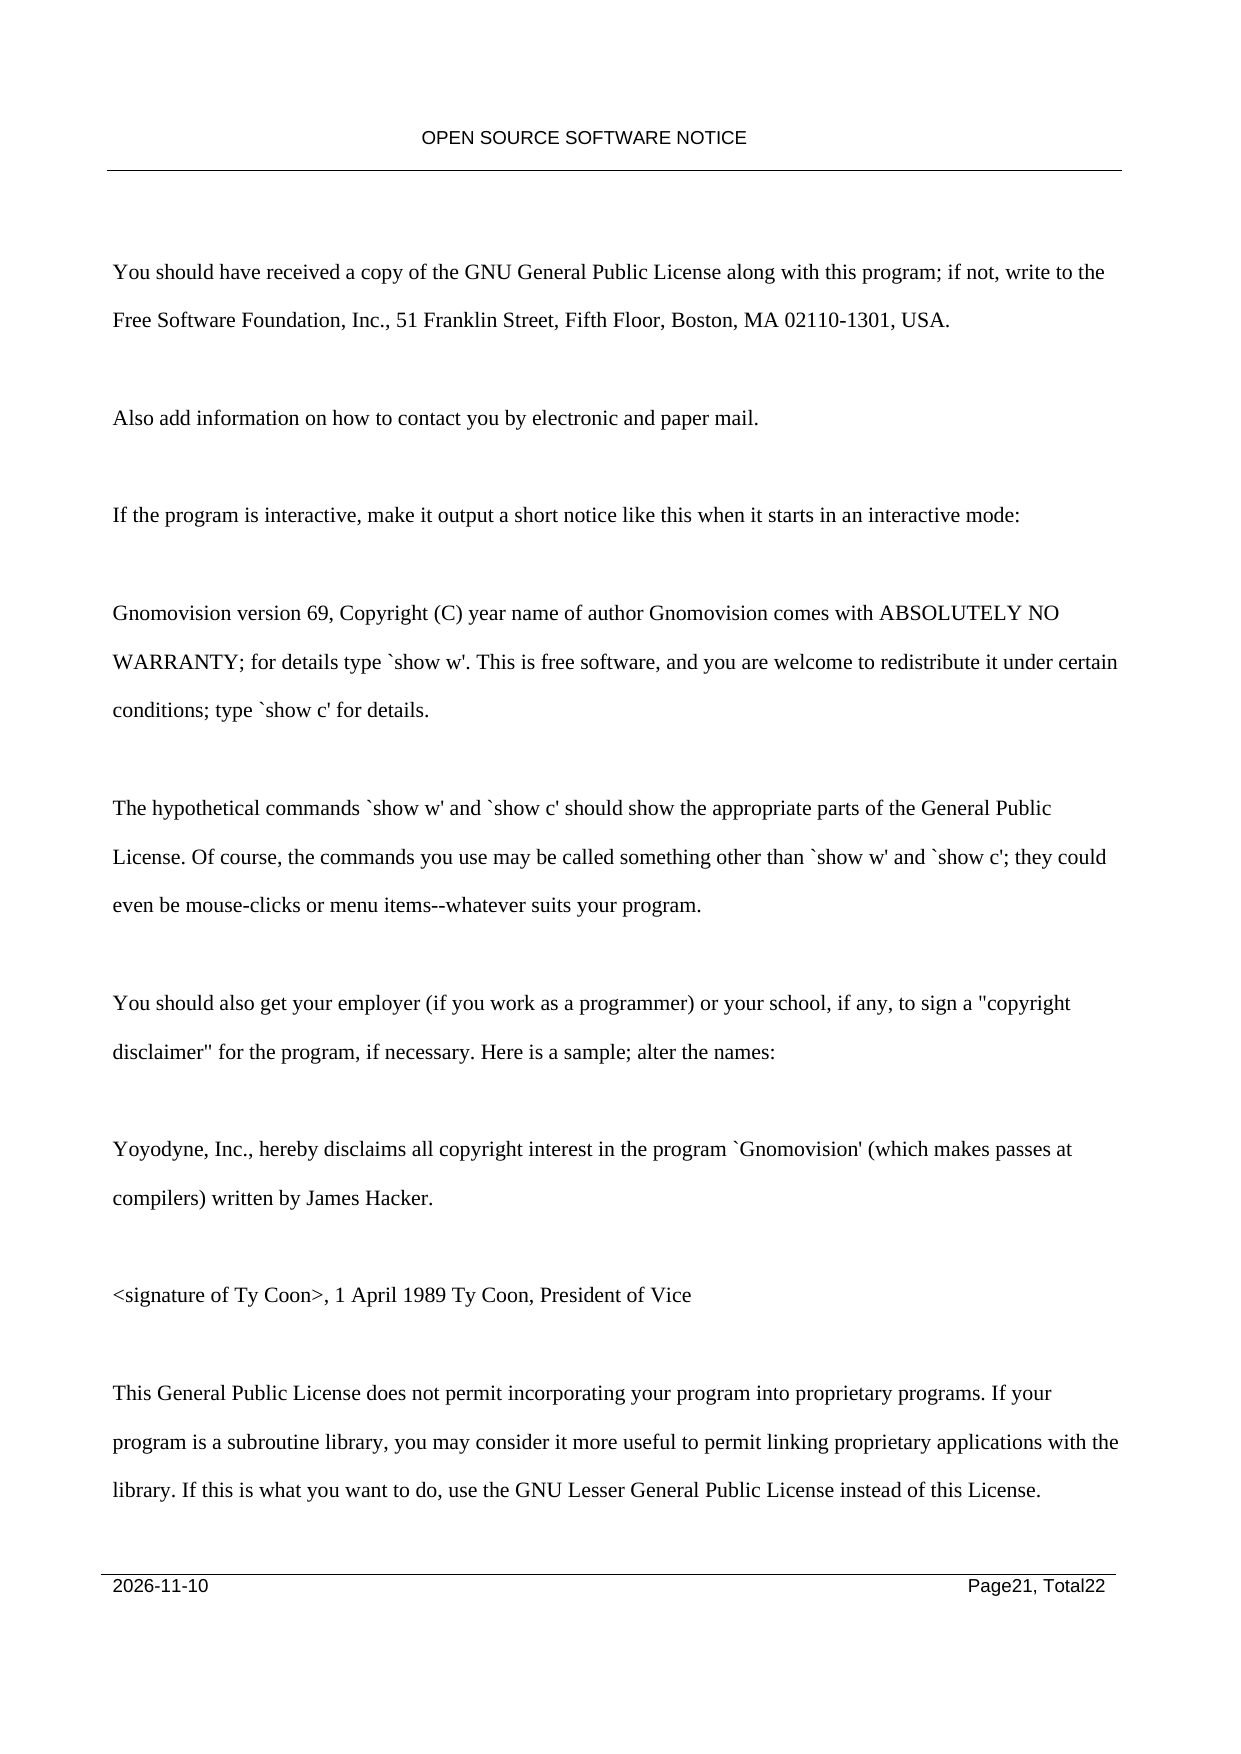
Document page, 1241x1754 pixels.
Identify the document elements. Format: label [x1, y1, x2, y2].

text [112, 206, 1128, 1506]
